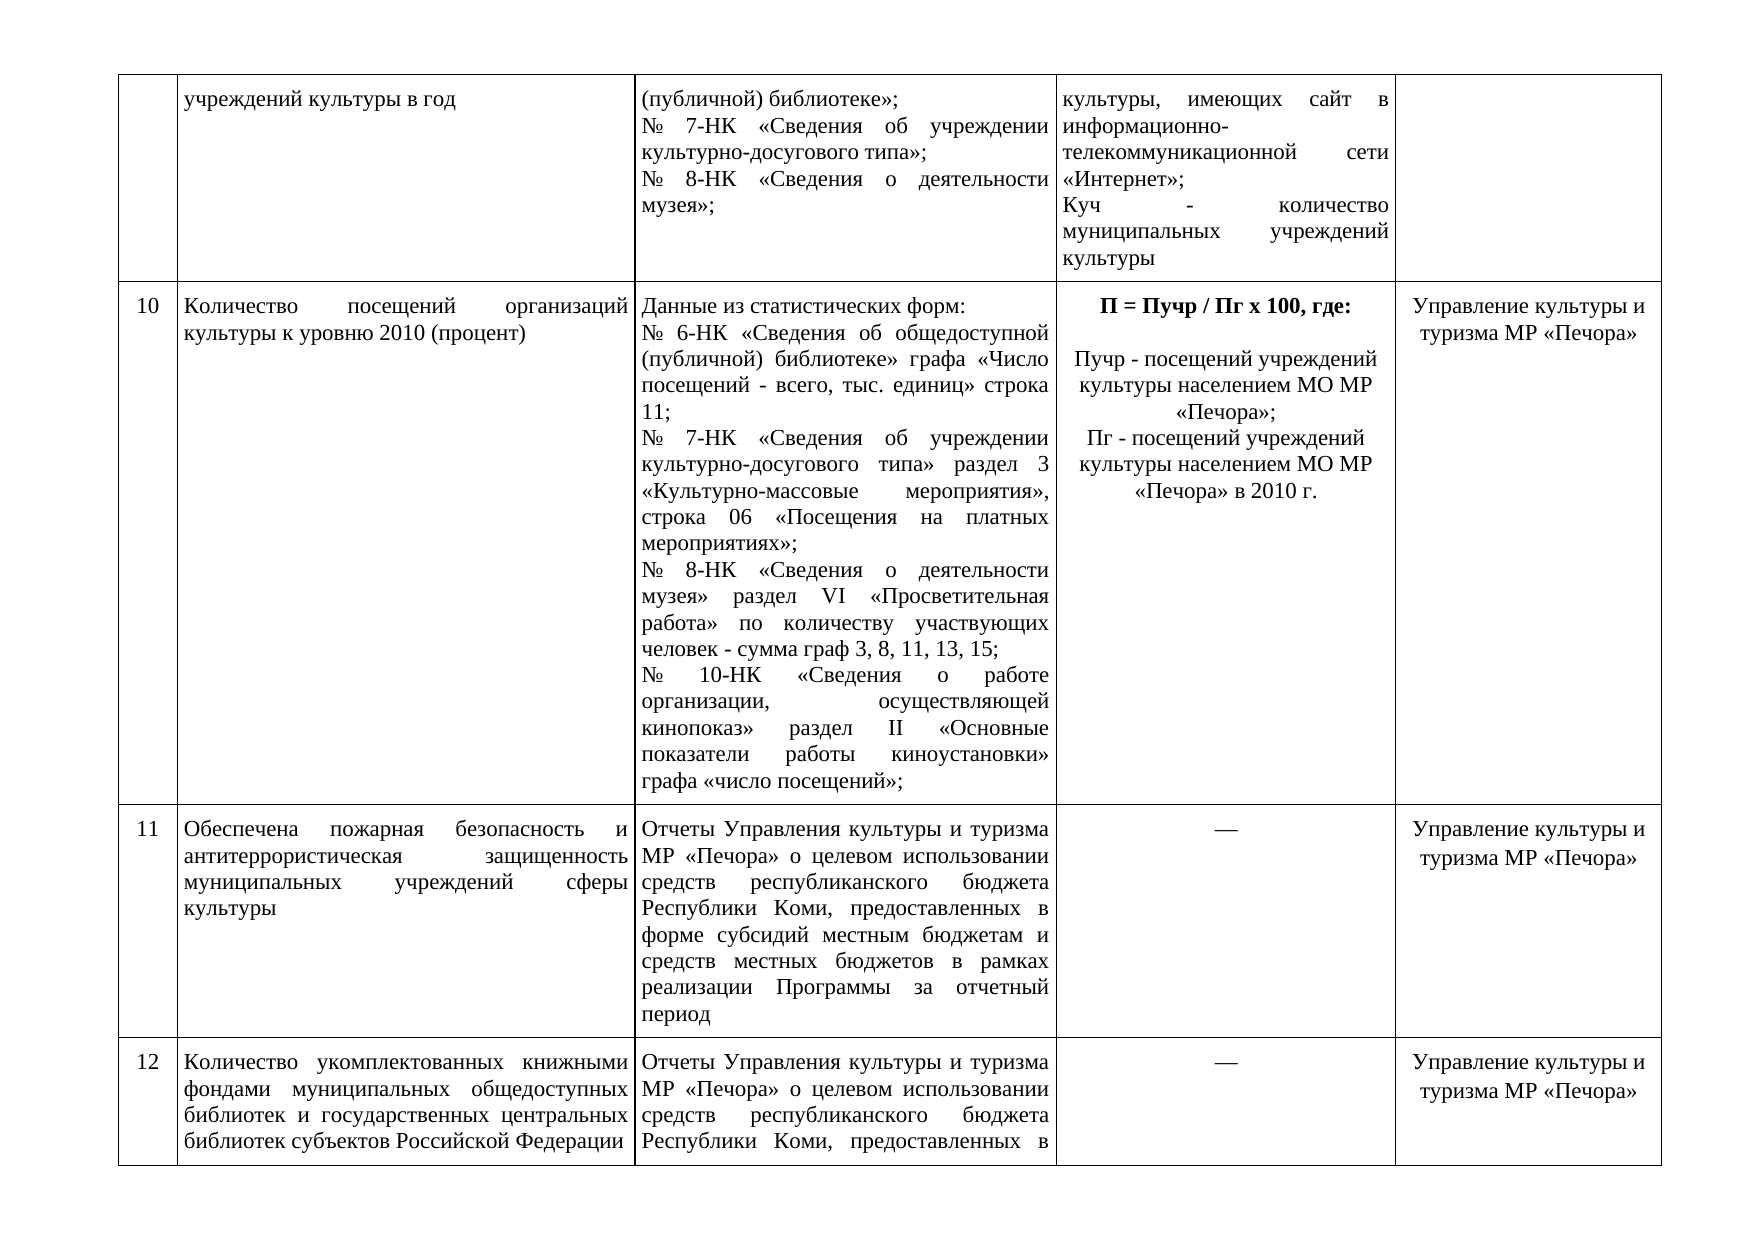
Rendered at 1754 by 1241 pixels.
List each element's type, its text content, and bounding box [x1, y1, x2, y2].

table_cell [178, 75, 634, 281]
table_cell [1396, 1038, 1661, 1164]
table_cell П = Пучр / Пг x 100, где: Пучр - посещений учреждений культуры населением МО МР «Печора»; Пг - посещений учреждений культуры населением МО МР «Печора» в 2010 г. [1057, 282, 1395, 804]
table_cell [636, 1038, 1056, 1164]
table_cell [1396, 75, 1661, 281]
table_cell — [1057, 805, 1395, 1037]
table_cell Данные из статистических форм: № 6-НК «Сведения об общедоступной (публичной) библиотеке» графа «Число посещений - всего, тыс. единиц» строка 11; № 7-НК «Сведения об учреждении культурно-досугового типа» раздел 3 «Культурно-массовые мероприятия», строка 06 «Посещения на платных мероприятиях»; № 8-НК «Сведения о деятельности музея» раздел VI «Просветительная работа» по количеству участвующих человек - сумма граф 3, 8, 11, 13, 15; № 10-НК «Сведения о работе организации, осуществляющей кинопоказ» раздел II «Основные показатели работы киноустановки» графа «число посещений»; [636, 282, 1056, 804]
table_cell Обеспечена пожарная безопасность и антитеррористическая защищенность муниципальных учреждений сферы культуры [178, 805, 634, 1037]
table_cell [178, 1038, 634, 1164]
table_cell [636, 75, 1056, 281]
table_cell 11 [119, 805, 177, 1037]
table_cell 9 [119, 75, 177, 281]
table_cell Управление культуры и туризма МР «Печора» [1396, 282, 1661, 804]
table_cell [1057, 75, 1395, 281]
table_cell — [1057, 1038, 1395, 1164]
table_cell Количество посещений организаций культуры к уровню 2010 (процент) [178, 282, 634, 804]
table_cell 10 [119, 282, 177, 804]
table_cell 12 [119, 1038, 177, 1164]
table_cell Управление культуры и туризма МР «Печора» [1396, 805, 1661, 1037]
